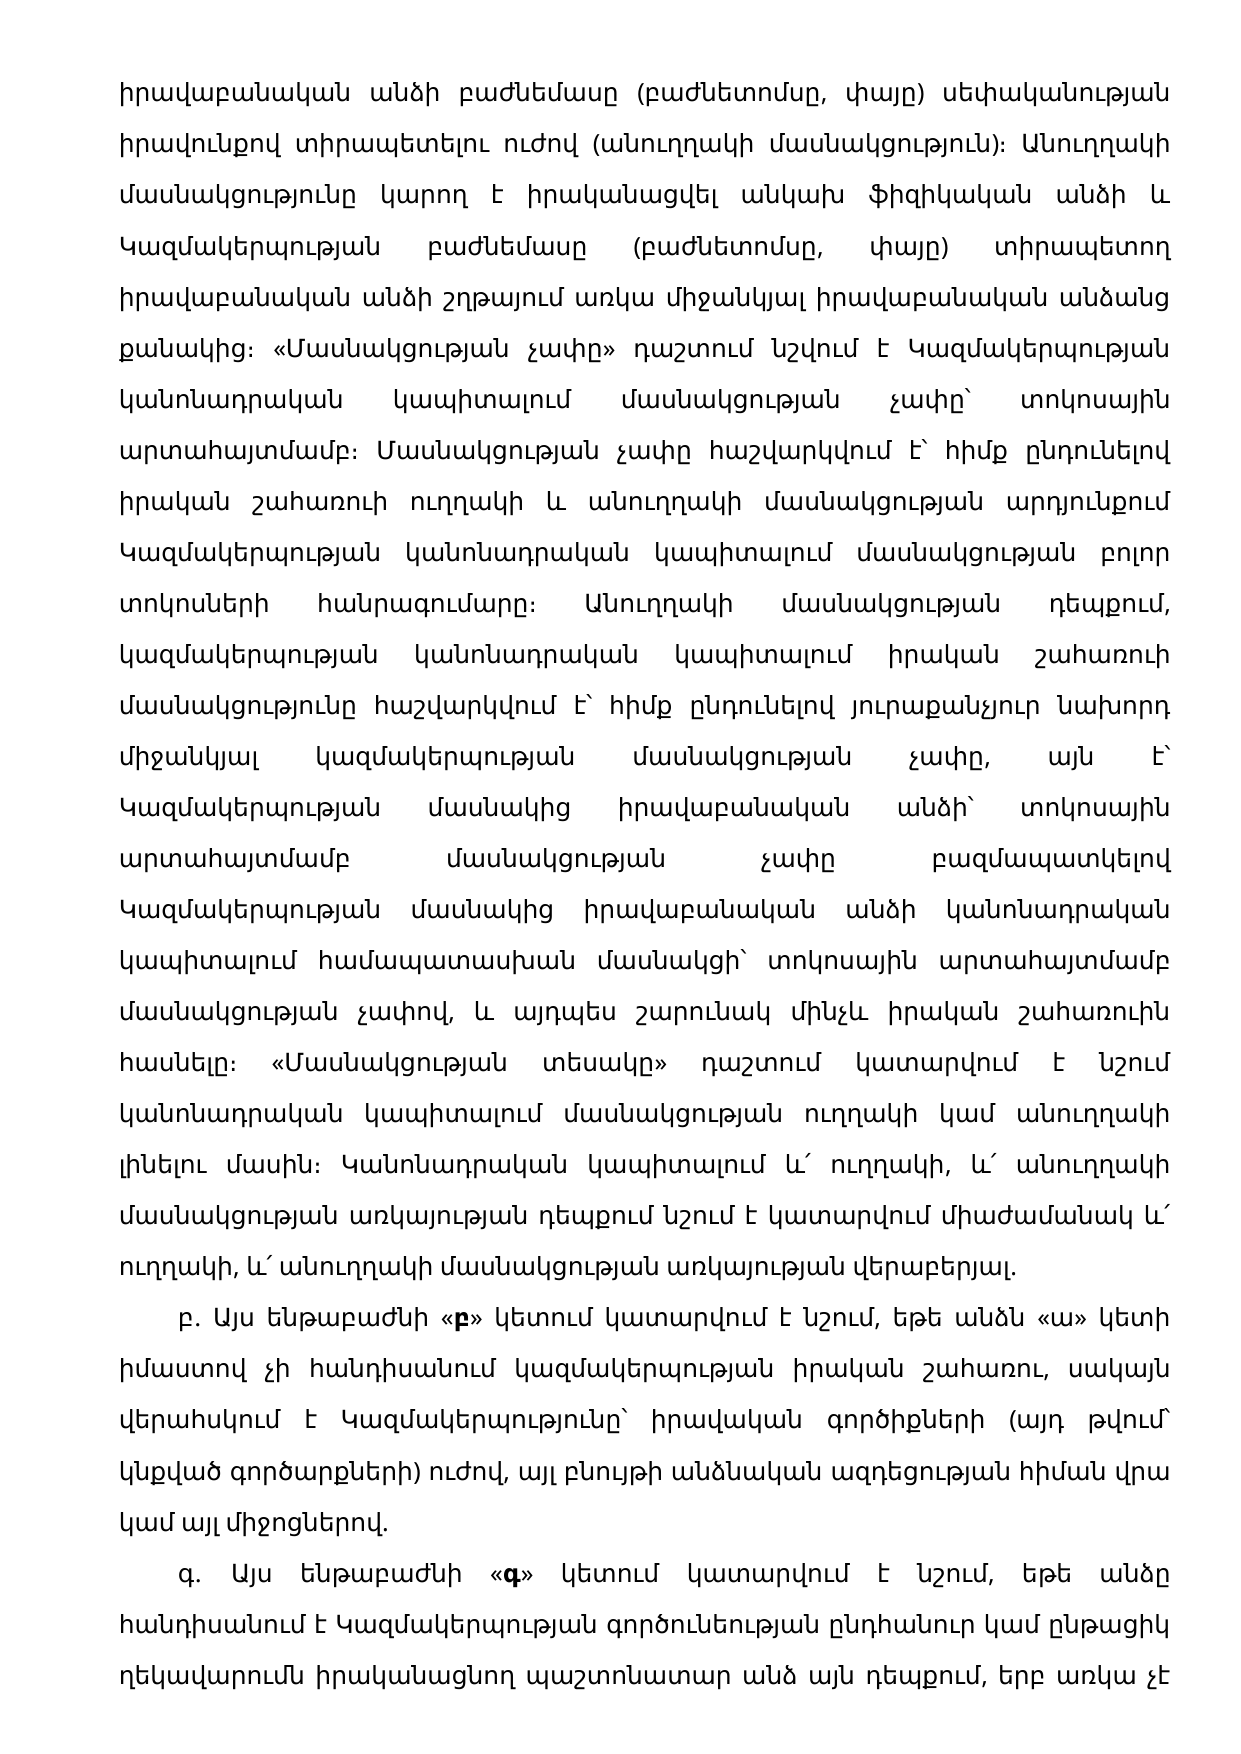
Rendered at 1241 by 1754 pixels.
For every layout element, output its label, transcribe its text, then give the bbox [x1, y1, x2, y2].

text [118, 75, 1171, 1283]
text բ. Այս ենթաբաժնի «բ» կետում կատարվում է նշում, եթե անձն «ա» կետի իմաստով չի հանդիսանում կազմակերպության իրական շահառու, սակայն վերահսկում է Կազմակերպությունը՝ իրավական գործիքների (այդ թվում՝ կնքված գործարքների) ուժով, այլ բնույթի անձնական ազդեցության հիման վրա կամ այլ միջոցներով. [118, 1300, 1171, 1538]
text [118, 1555, 1171, 1691]
